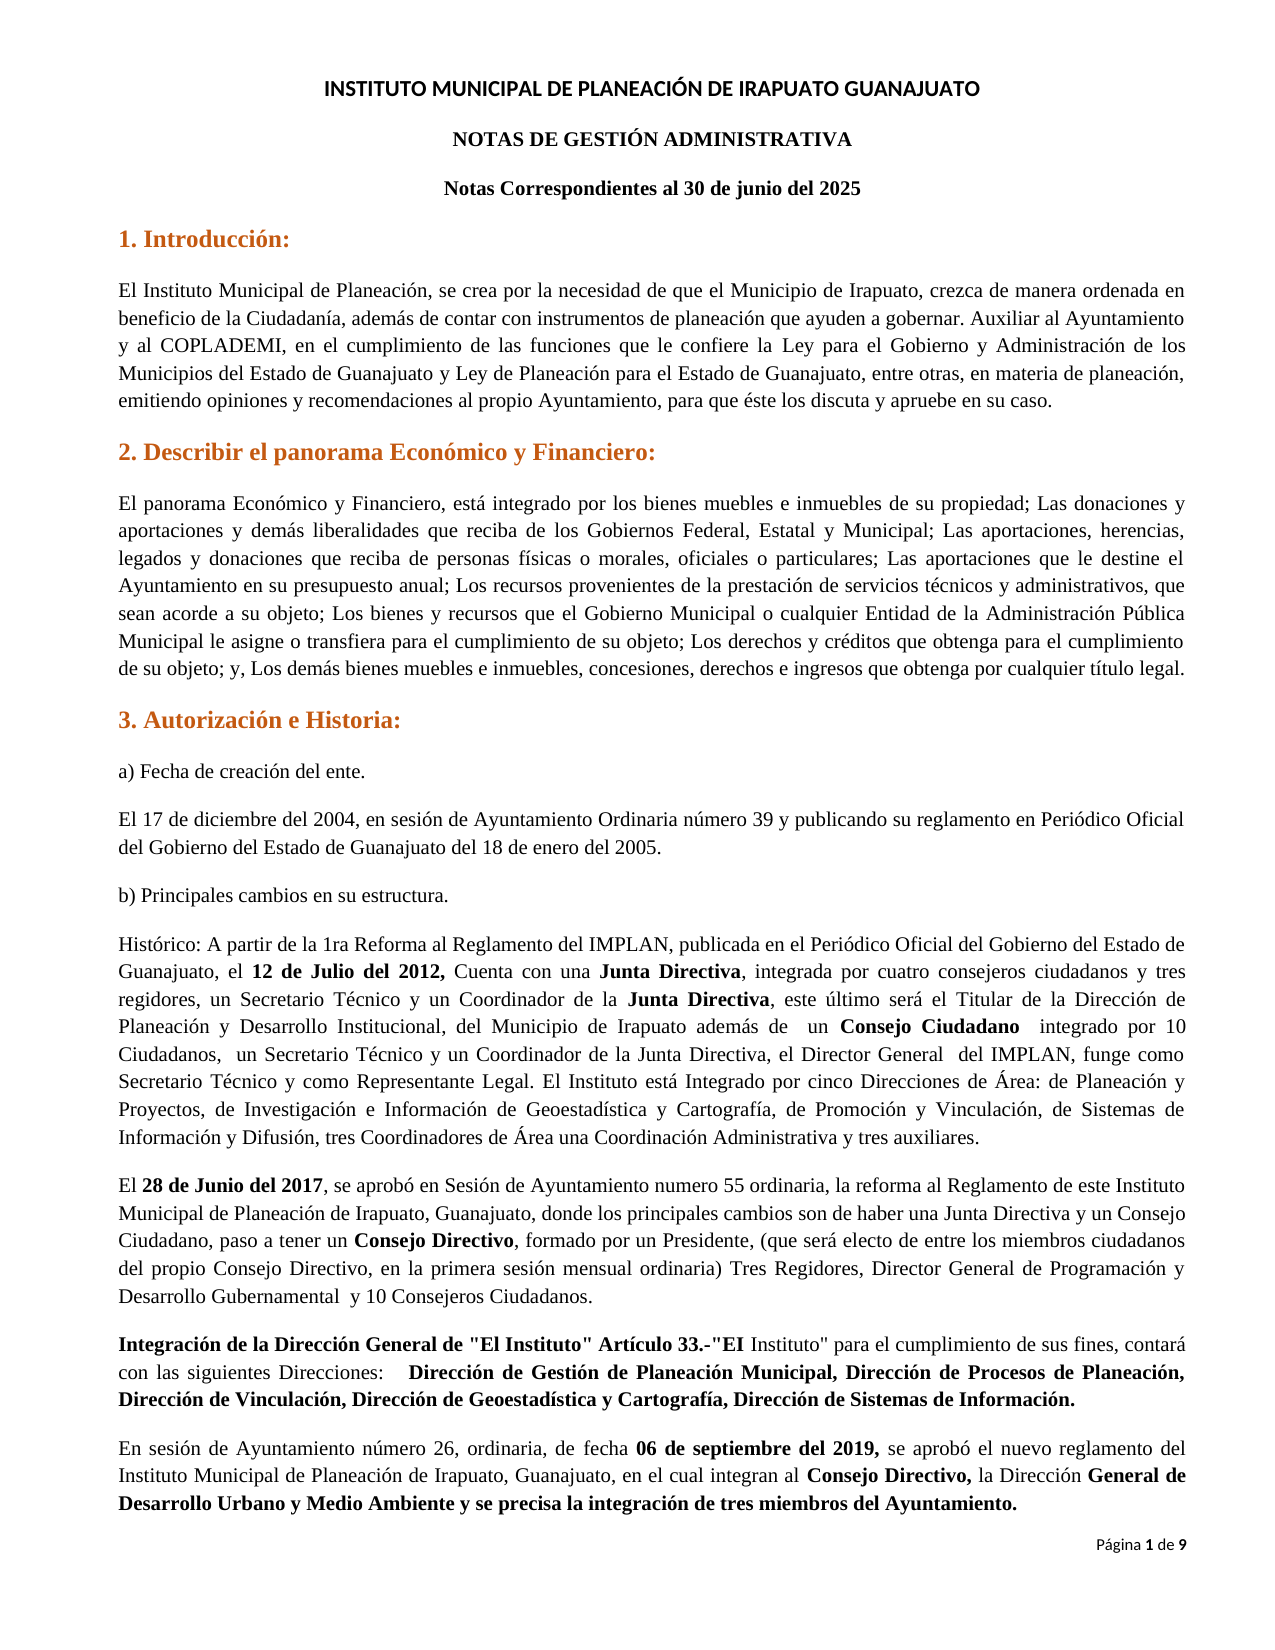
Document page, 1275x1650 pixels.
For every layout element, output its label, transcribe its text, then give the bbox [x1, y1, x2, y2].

text El panorama Económico y Financiero, está integrado por los bienes muebles e inmuebles de su propiedad; Las donaciones y aportaciones y demás liberalidades que reciba de los Gobiernos Federal, Estatal y Municipal; Las aportaciones, herencias, legados y donaciones que reciba de personas físicas o morales, oficiales o particulares; Las aportaciones que le destine el Ayuntamiento en su presupuesto anual; Los recursos provenientes de la prestación de servicios técnicos y administrativos, que sean acorde a su objeto; Los bienes y recursos que el Gobierno Municipal o cualquier Entidad de la Administración Pública Municipal le asigne o transfiera para el cumplimiento de su objeto; Los derechos y créditos que obtenga para el cumplimiento de su objeto; y, Los demás bienes muebles e inmuebles, concesiones, derechos e ingresos que obtenga por cualquier título legal. [118, 491, 1186, 680]
text Histórico: A partir de la 1ra Reforma al Reglamento del IMPLAN, publicada en el Periódico Oficial del Gobierno del Estado de Guanajuato, el 12 de Julio del 2012, Cuenta con una Junta Directiva, integrada por cuatro consejeros ciudadanos y tres regidores, un Secretario Técnico y un Coordinador de la Junta Directiva, este último será el Titular de la Dirección de Planeación y Desarrollo Institucional, del Municipio de Irapuato además de un Consejo Ciudadano integrado por 10 Ciudadanos, un Secretario Técnico y un Coordinador de la Junta Directiva, el Director General del IMPLAN, funge como Secretario Técnico y como Representante Legal. El Instituto está Integrado por cinco Direcciones de Área: de Planeación y Proyectos, de Investigación e Información de Geoestadística y Cartografía, de Promoción y Vinculación, de Sistemas de Información y Difusión, tres Coordinadores de Área una Coordinación Administrativa y tres auxiliares. [118, 931, 1186, 1149]
text El 17 de diciembre del 2004, en sesión de Ayuntamiento Ordinaria número 39 y publicando su reglamento en Periódico Oficial del Gobierno del Estado de Guanajuato del 18 de enero del 2005. [118, 807, 1186, 859]
text Integración de la Dirección General de "El Instituto" Artículo 33.-"EI Instituto" para el cumplimiento de sus fines, contará con las siguientes Direcciones: Dirección de Gestión de Planeación Municipal, Dirección de Procesos de Planeación, Dirección de Vinculación, Dirección de Geoestadística y Cartografía, Dirección de Sistemas de Información. [118, 1332, 1186, 1411]
text a) Fecha de creación del ente. [118, 758, 1186, 783]
text 1. Introducción: [118, 224, 1186, 253]
text Notas Correspondientes al 30 de junio del 2025 [118, 176, 1186, 200]
text En sesión de Ayuntamiento número 26, ordinaria, de fecha 06 de septiembre del 2019, se aprobó el nuevo reglamento del Instituto Municipal de Planeación de Irapuato, Guanajuato, en el cual integran al Consejo Directivo, la Dirección General de Desarrollo Urbano y Medio Ambiente y se precisa la integración de tres miembros del Ayuntamiento. [118, 1436, 1186, 1515]
text 2. Describir el panorama Económico y Financiero: [118, 437, 1186, 466]
text b) Principales cambios en su estructura. [118, 883, 1186, 907]
text 3. Autorización e Historia: [118, 705, 1186, 733]
text El Instituto Municipal de Planeación, se crea por la necesidad de que el Municipio de Irapuato, crezca de manera ordenada en beneficio de la Ciudadanía, además de contar con instrumentos de planeación que ayuden a gobernar. Auxiliar al Ayuntamiento y al COPLADEMI, en el cumplimiento de las funciones que le confiere la Ley para el Gobierno y Administración de los Municipios del Estado de Guanajuato y Ley de Planeación para el Estado de Guanajuato, entre otras, en materia de planeación, emitiendo opiniones y recomendaciones al propio Ayuntamiento, para que éste los discuta y apruebe en su caso. [118, 278, 1186, 412]
text El 28 de Junio del 2017, se aprobó en Sesión de Ayuntamiento numero 55 ordinaria, la reforma al Reglamento de este Instituto Municipal de Planeación de Irapuato, Guanajuato, donde los principales cambios son de haber una Junta Directiva y un Consejo Ciudadano, paso a tener un Consejo Directivo, formado por un Presidente, (que será electo de entre los miembros ciudadanos del propio Consejo Directivo, en la primera sesión mensual ordinaria) Tres Regidores, Director General de Programación y Desarrollo Gubernamental y 10 Consejeros Ciudadanos. [118, 1173, 1186, 1308]
